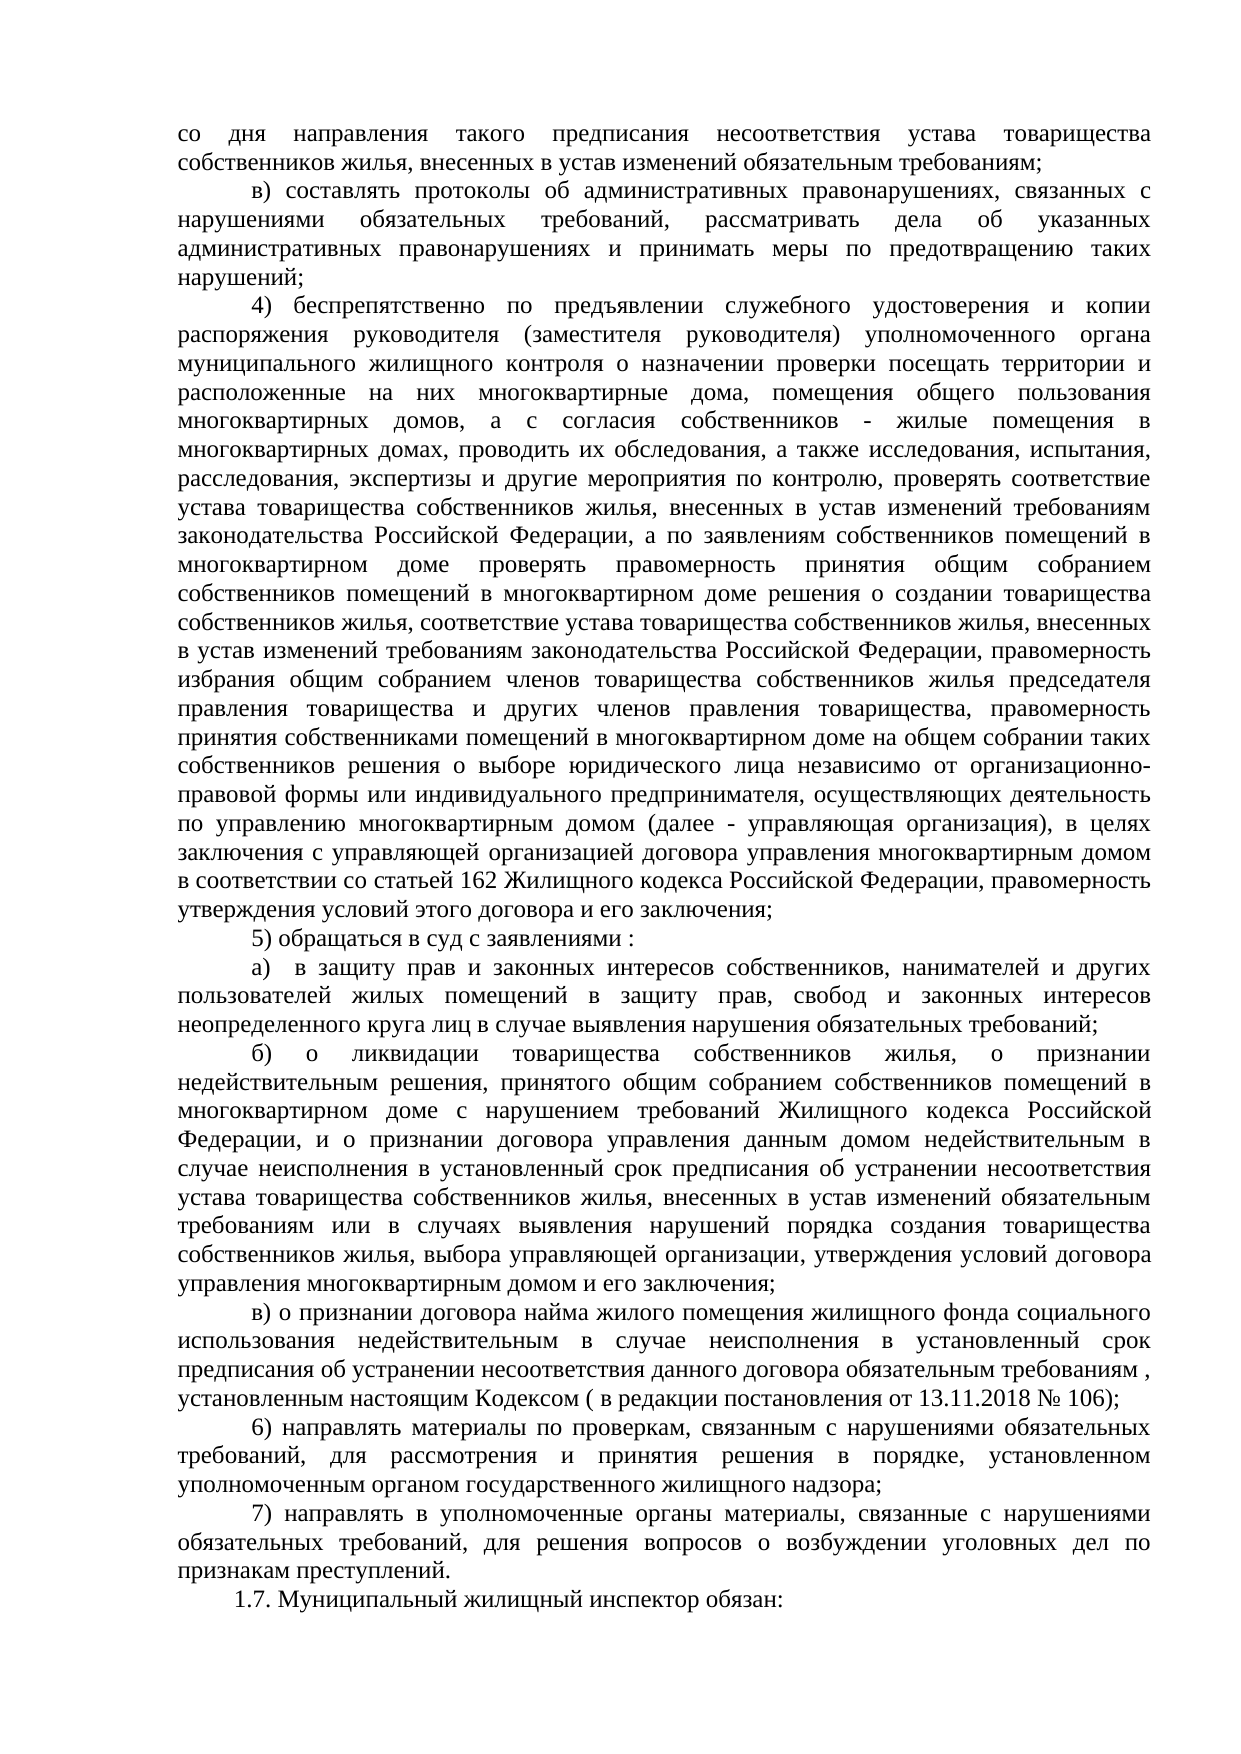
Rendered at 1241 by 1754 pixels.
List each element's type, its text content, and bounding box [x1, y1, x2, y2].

text 1.7. Муниципальный жилищный инспектор обязан: [177, 1584, 1152, 1613]
text в) составлять протоколы об административных правонарушениях, связанных с нарушениями обязательных требований, рассматривать дела об указанных административных правонарушениях и принимать меры по предотвращению таких нарушений; [177, 176, 1152, 291]
text 4) беспрепятственно по предъявлении служебного удостоверения и копии распоряжения руководителя (заместителя руководителя) уполномоченного органа муниципального жилищного контроля о назначении проверки посещать территории и расположенные на них многоквартирные дома, помещения общего пользования многоквартирных домов, а с согласия собственников - жилые помещения в многоквартирных домах, проводить их обследования, а также исследования, испытания, расследования, экспертизы и другие мероприятия по контролю, проверять соответствие устава товарищества собственников жилья, внесенных в устав изменений требованиям законодательства Российской Федерации, а по заявлениям собственников помещений в многоквартирном доме проверять правомерность принятия общим собранием собственников помещений в многоквартирном доме решения о создании товарищества собственников жилья, соответствие устава товарищества собственников жилья, внесенных в устав изменений требованиям законодательства Российской Федерации, правомерность избрания общим собранием членов товарищества собственников жилья председателя правления товарищества и других членов правления товарищества, правомерность принятия собственниками помещений в многоквартирном доме на общем собрании таких собственников решения о выборе юридического лица независимо от организационно-правовой формы или индивидуального предпринимателя, осуществляющих деятельность по управлению многоквартирным домом (далее - управляющая организация), в целях заключения с управляющей организацией договора управления многоквартирным домом в соответствии со статьей 162 Жилищного кодекса Российской Федерации, правомерность утверждения условий этого договора и его заключения; [177, 291, 1152, 923]
text 7) направлять в уполномоченные органы материалы, связанные с нарушениями обязательных требований, для решения вопросов о возбуждении уголовных дел по признакам преступлений. [177, 1498, 1152, 1584]
text 6) направлять материалы по проверкам, связанным с нарушениями обязательных требований, для рассмотрения и принятия решения в порядке, установленном уполномоченным органом государственного жилищного надзора; [177, 1412, 1152, 1498]
text в) о признании договора найма жилого помещения жилищного фонда социального использования недействительным в случае неисполнения в установленный срок предписания об устранении несоответствия данного договора обязательным требованиям , установленным настоящим Кодексом ( в редакции постановления от 13.11.2018 № 106); [177, 1297, 1152, 1412]
text 5) обращаться в суд с заявлениями : [177, 923, 1152, 952]
text а) в защиту прав и законных интересов собственников, нанимателей и других пользователей жилых помещений в защиту прав, свобод и законных интересов неопределенного круга лиц в случае выявления нарушения обязательных требований; [177, 952, 1152, 1038]
text б) о ликвидации товарищества собственников жилья, о признании недействительным решения, принятого общим собранием собственников помещений в многоквартирном доме с нарушением требований Жилищного кодекса Российской Федерации, и о признании договора управления данным домом недействительным в случае неисполнения в установленный срок предписания об устранении несоответствия устава товарищества собственников жилья, внесенных в устав изменений обязательным требованиям или в случаях выявления нарушений порядка создания товарищества собственников жилья, выбора управляющей организации, утверждения условий договора управления многоквартирным домом и его заключения; [177, 1038, 1152, 1297]
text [177, 118, 1152, 176]
